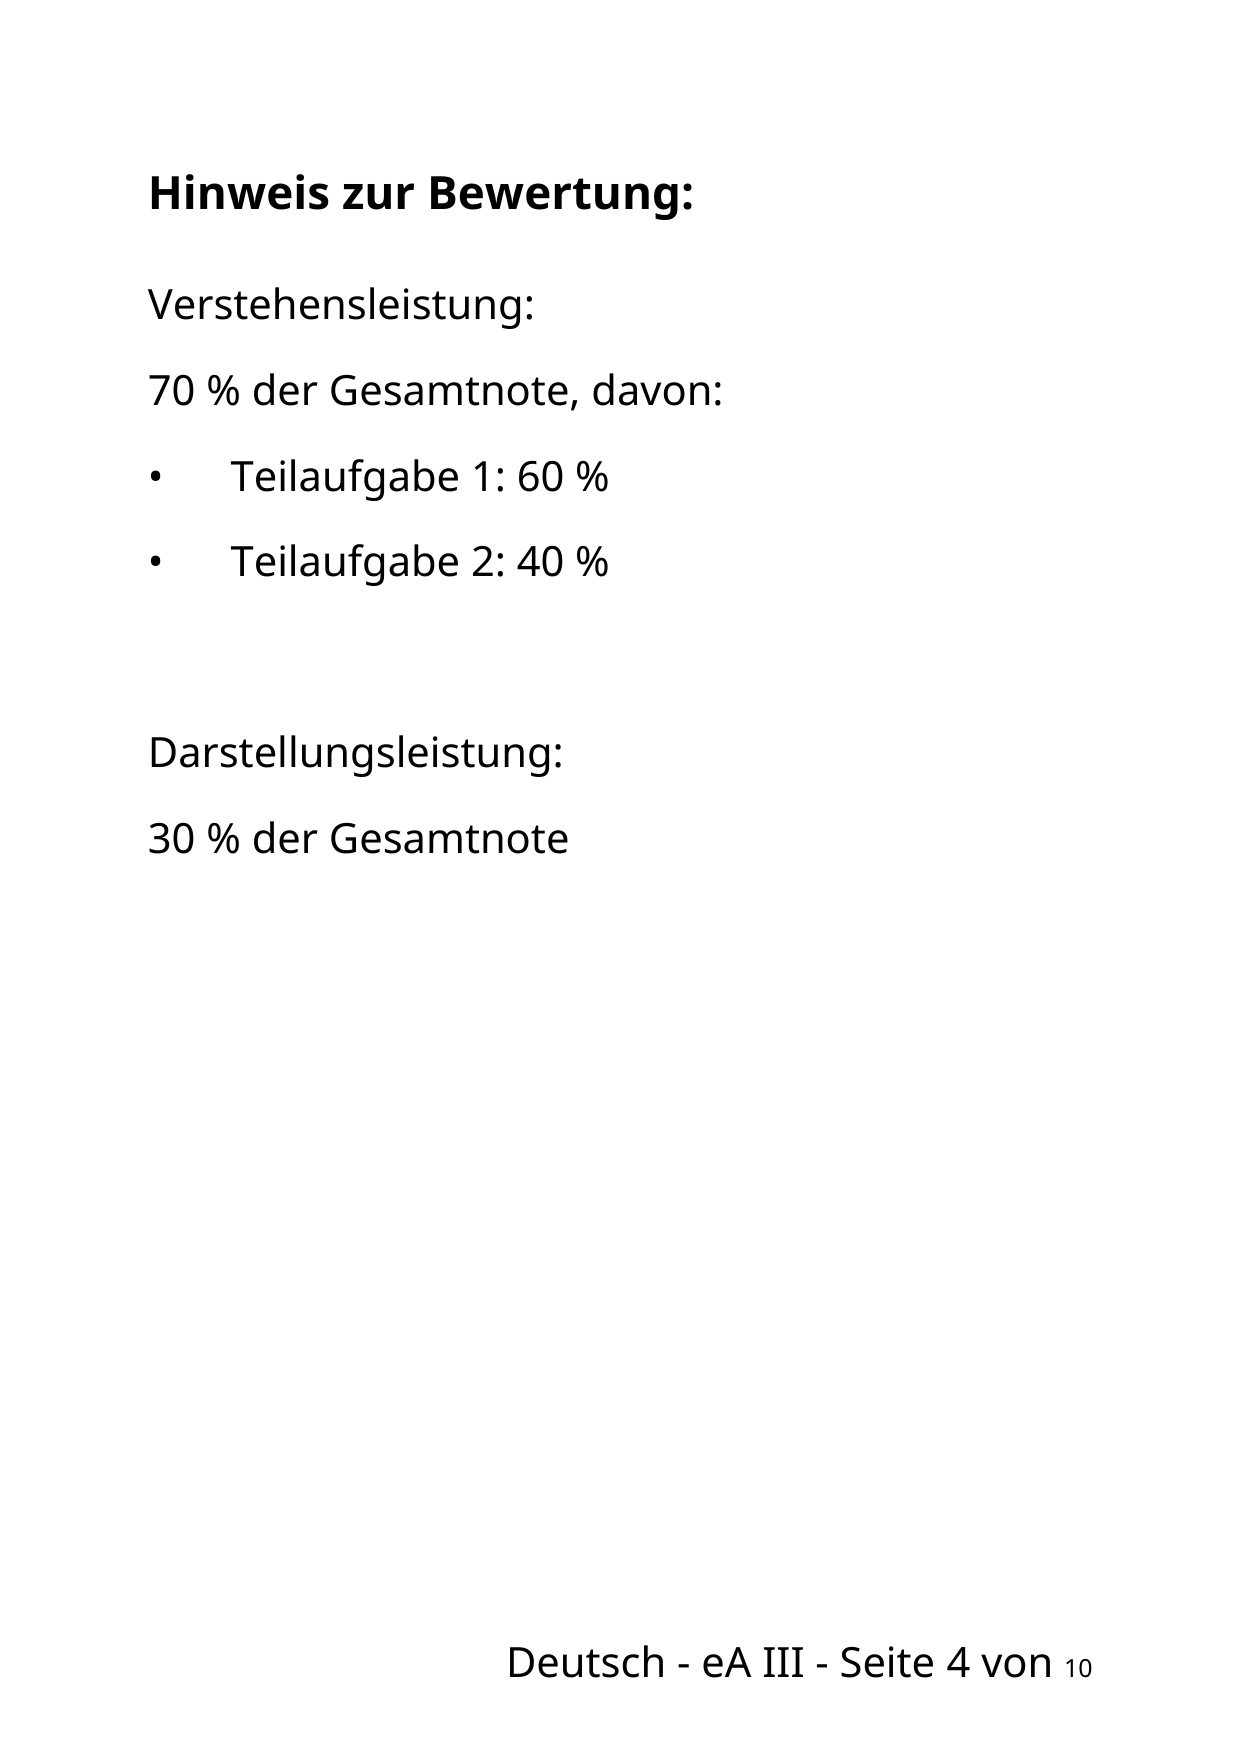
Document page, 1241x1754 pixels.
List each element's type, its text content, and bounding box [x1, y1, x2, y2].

text Verstehensleistung: [148, 274, 1092, 331]
text Darstellungsleistung: [148, 723, 1092, 779]
text 30 % der Gesamtnote [148, 809, 1092, 866]
subtitle Hinweis zur Bewertung: [148, 160, 1092, 223]
text 70 % der Gesamtnote, davon: [148, 361, 1092, 417]
list • Teilaufgabe 2: 40 % [148, 532, 1092, 588]
list • Teilaufgabe 1: 60 % [148, 447, 1092, 503]
